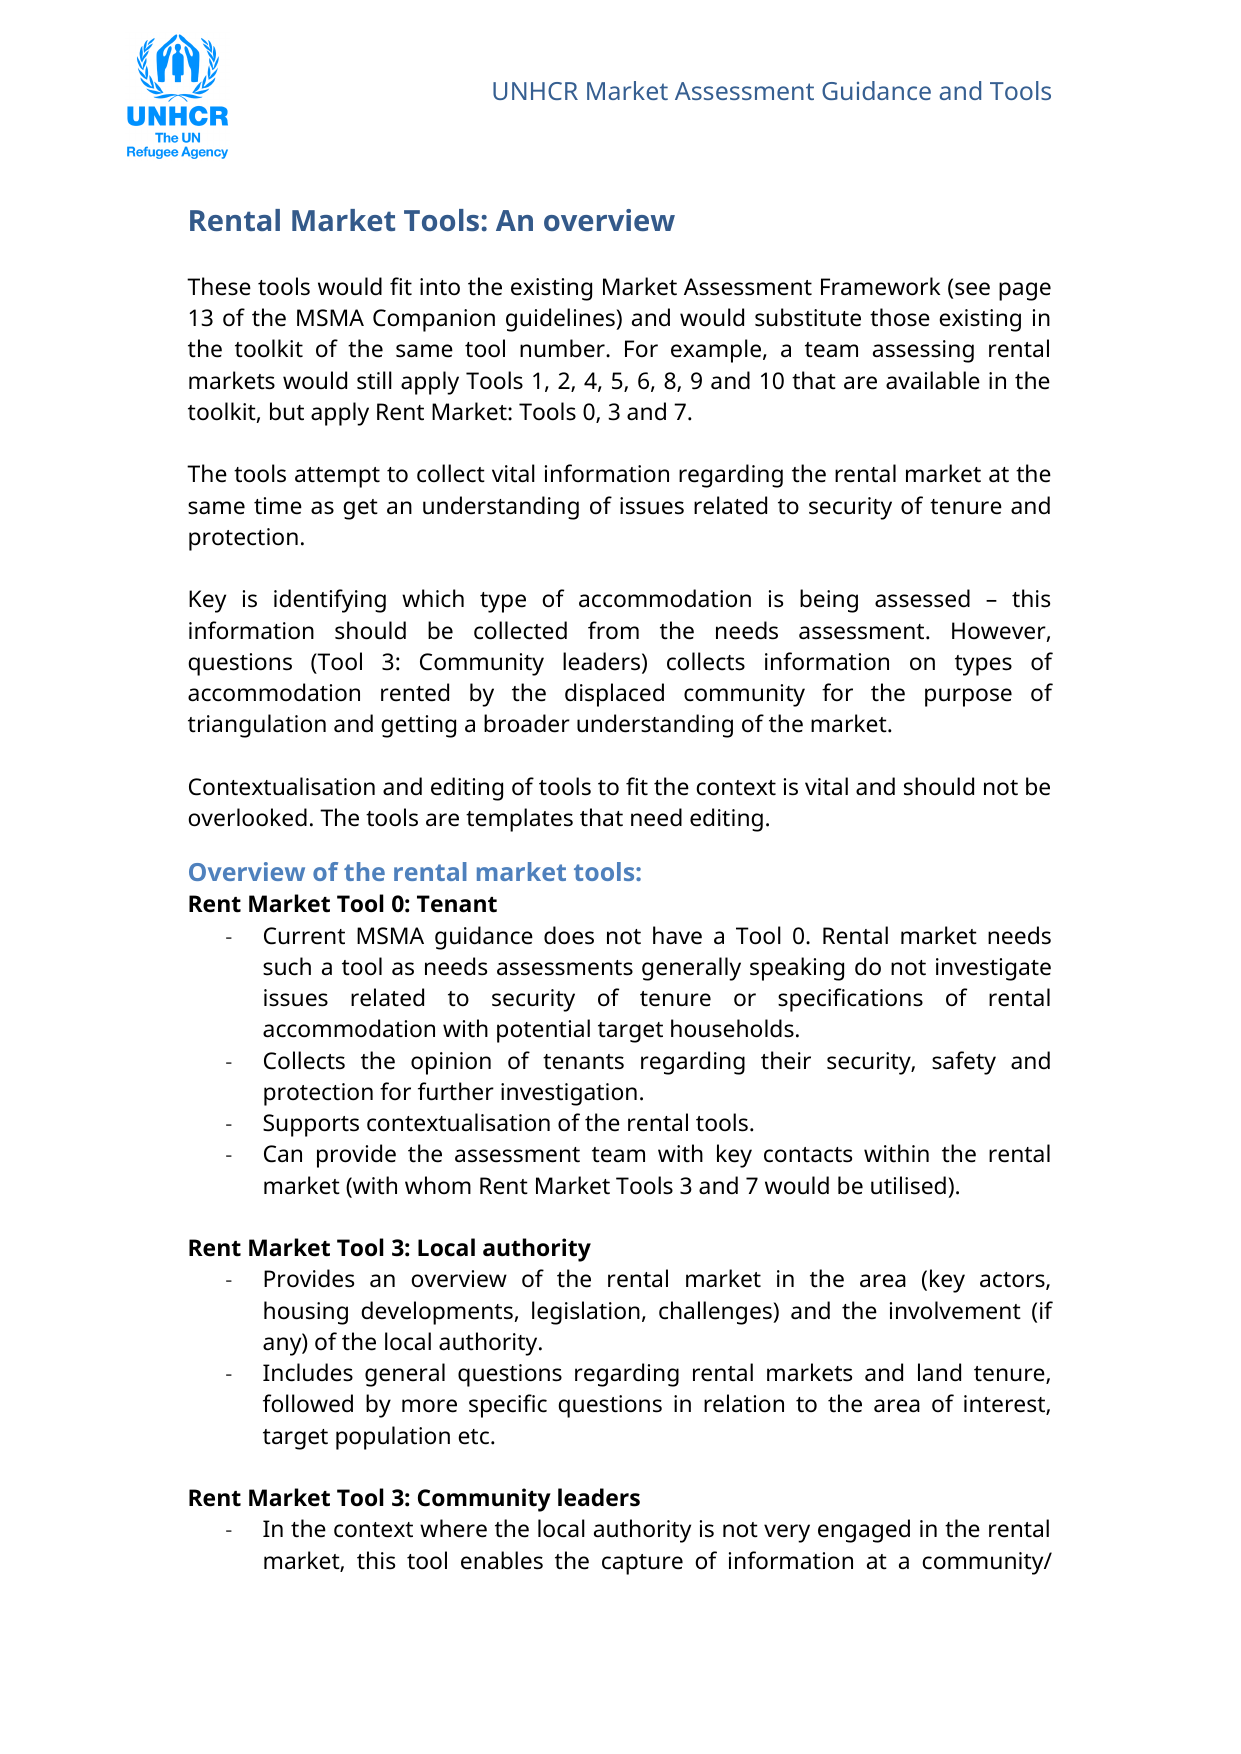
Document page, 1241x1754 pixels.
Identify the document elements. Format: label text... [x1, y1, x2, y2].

list Current MSMA guidance does not have a Tool 0. Rental market needs such a tool as needs assessments generally speaking do not investigate issues related to security of tenure or specifications of rental accommodation with potential target households. [225, 919, 1053, 1044]
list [225, 1513, 1053, 1576]
picture [124, 32, 231, 161]
subtitle Overview of the rental market tools: [187, 854, 1053, 888]
list Provides an overview of the rental market in the area (key actors, housing developments, legislation, challenges) and the involvement (if any) of the local authority. [225, 1263, 1053, 1357]
text The tools attempt to collect vital information regarding the rental market at the same time as get an understanding of issues related to security of tenure and protection. [187, 458, 1053, 552]
text Contextualisation and editing of tools to fit the context is vital and should not be overlooked. The tools are templates that need editing. [187, 771, 1053, 833]
text These tools would fit into the existing Market Assessment Framework (see page 13 of the MSMA Companion guidelines) and would substitute those existing in the toolkit of the same tool number. For example, a team assessing rental markets would still apply Tools 1, 2, 4, 5, 6, 8, 9 and 10 that are available in the toolkit, but apply Rent Market: Tools 0, 3 and 7. [187, 271, 1053, 427]
text Rent Market Tool 3: Community leaders [187, 1482, 1053, 1513]
text Rent Market Tool 0: Tenant [187, 888, 1053, 919]
list Supports contextualisation of the rental tools. [225, 1107, 1053, 1138]
list Includes general questions regarding rental markets and land tenure, followed by more specific questions in relation to the area of interest, target population etc. [225, 1357, 1053, 1451]
subtitle Rental Market Tools: An overview [187, 200, 1053, 240]
list Collects the opinion of tenants regarding their security, safety and protection for further investigation. [225, 1044, 1053, 1107]
text Key is identifying which type of accommodation is being assessed – this information should be collected from the needs assessment. However, questions (Tool 3: Community leaders) collects information on types of accommodation rented by the displaced community for the purpose of triangulation and getting a broader understanding of the market. [187, 583, 1053, 740]
text Rent Market Tool 3: Local authority [187, 1232, 1053, 1263]
list Can provide the assessment team with key contacts within the rental market (with whom Rent Market Tools 3 and 7 would be utilised). [225, 1138, 1053, 1201]
